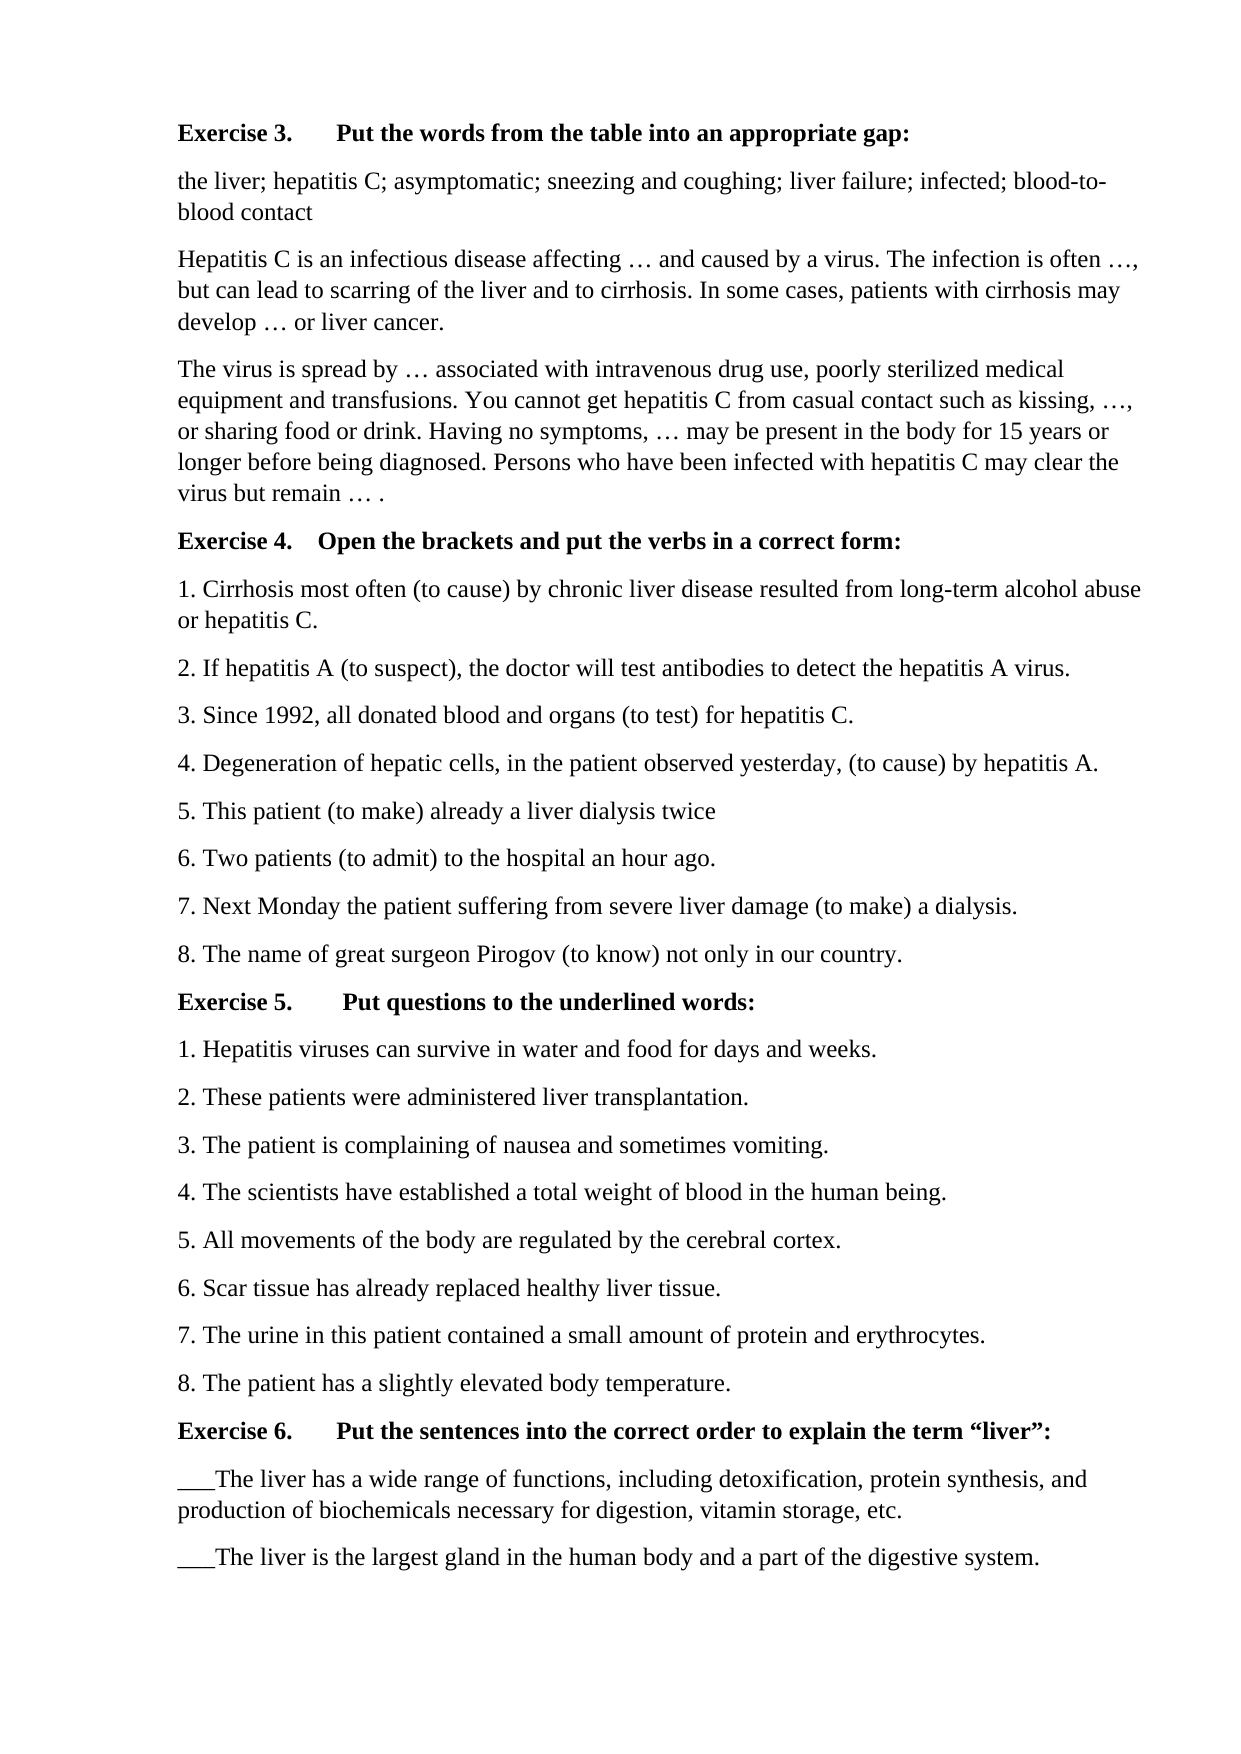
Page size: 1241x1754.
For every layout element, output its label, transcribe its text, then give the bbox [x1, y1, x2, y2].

text Exercise 5. Put questions to the underlined words: [177, 987, 1152, 1015]
text 1. Hepatitis viruses can survive in water and food for days and weeks. [177, 1034, 1152, 1063]
text 2. These patients were administered liver transplantation. [177, 1082, 1152, 1111]
text Exercise 6. Put the sentences into the correct order to explain the term “liver”: [177, 1416, 1152, 1445]
text 7. The urine in this patient contained a small amount of protein and erythrocytes. [177, 1321, 1152, 1349]
text 2. If hepatitis A (to suspect), the doctor will test antibodies to detect the hepatitis A virus. [177, 653, 1152, 681]
text 3. Since 1992, all donated blood and organs (to test) for hepatitis C. [177, 700, 1152, 729]
text 1. Cirrhosis most often (to cause) by chronic liver disease resulted from long-term alcohol abuse or hepatitis C. [177, 574, 1152, 634]
text 5. All movements of the body are regulated by the cerebral cortex. [177, 1225, 1152, 1254]
text 8. The patient has a slightly elevated body temperature. [177, 1368, 1152, 1397]
text the liver; hepatitis C; asymptomatic; sneezing and coughing; liver failure; infected; blood-to-blood contact [177, 166, 1152, 226]
text Hepatitis C is an infectious disease affecting … and caused by a virus. The infection is often …, but can lead to scarring of the liver and to cirrhosis. In some cases, patients with cirrhosis may develop … or liver cancer. [177, 244, 1152, 335]
text 7. Next Monday the patient suffering from severe liver damage (to make) a dialysis. [177, 891, 1152, 920]
text 4. Degeneration of hepatic cells, in the patient observed yesterday, (to cause) by hepatitis A. [177, 748, 1152, 777]
text 3. The patient is complaining of nausea and sometimes vomiting. [177, 1130, 1152, 1158]
text ___The liver has a wide range of functions, including detoxification, protein synthesis, and production of biochemicals necessary for digestion, vitamin storage, etc. [177, 1464, 1152, 1523]
text Exercise 4. Open the brackets and put the verbs in a correct form: [177, 526, 1152, 555]
text 6. Scar tissue has already replaced healthy liver tissue. [177, 1273, 1152, 1302]
text Exercise 3. Put the words from the table into an appropriate gap: [177, 118, 1152, 147]
text 4. The scientists have established a total weight of blood in the human being. [177, 1177, 1152, 1206]
text 6. Two patients (to admit) to the hospital an hour ago. [177, 843, 1152, 872]
text The virus is spread by … associated with intravenous drug use, poorly sterilized medical equipment and transfusions. You cannot get hepatitis C from casual contact such as kissing, …, or sharing food or drink. Having no symptoms, … may be present in the body for 15 years or longer before being diagnosed. Persons who have been infected with hepatitis C may clear the virus but remain … . [177, 354, 1152, 507]
text 8. The name of great surgeon Pirogov (to know) not only in our country. [177, 939, 1152, 968]
text ___The liver is the largest gland in the human body and a part of the digestive system. [177, 1542, 1152, 1571]
text 5. This patient (to make) already a liver dialysis twice [177, 796, 1152, 824]
